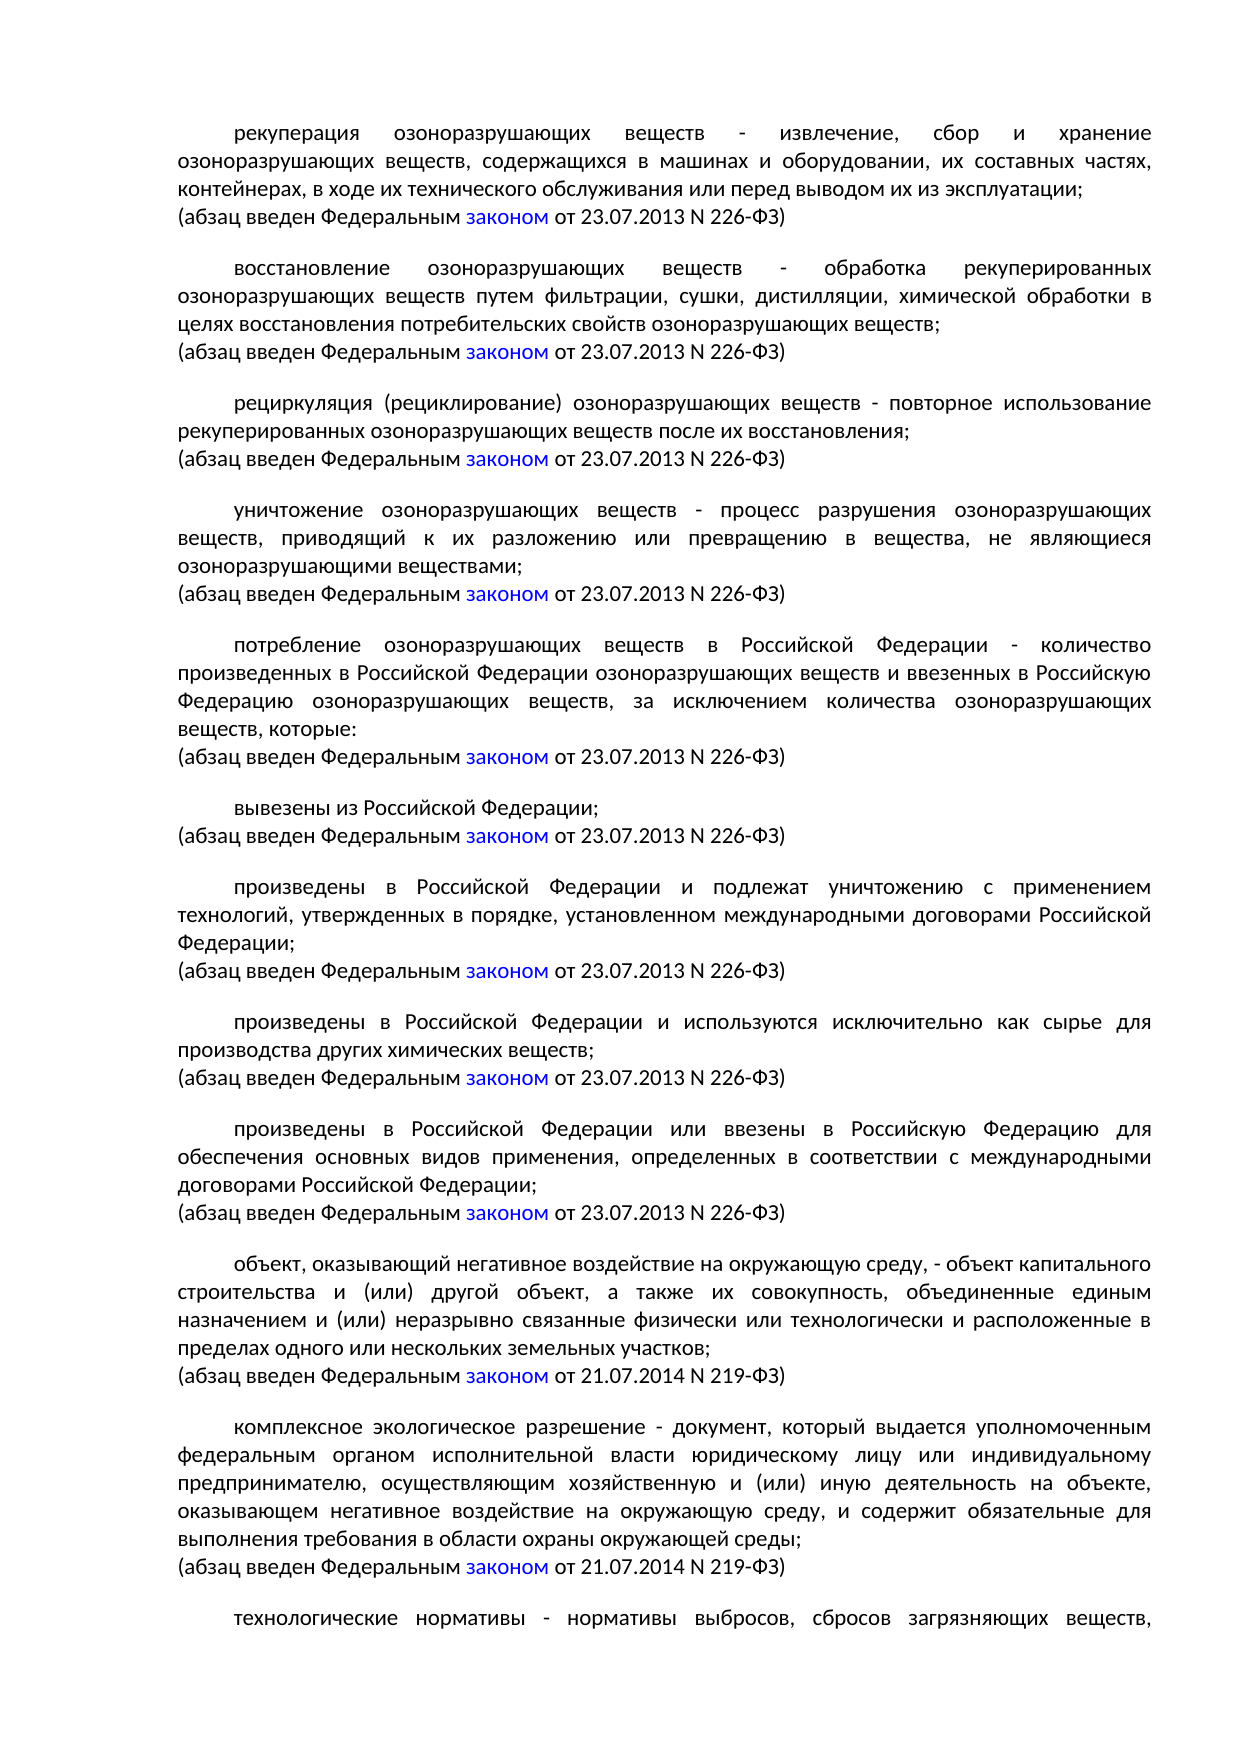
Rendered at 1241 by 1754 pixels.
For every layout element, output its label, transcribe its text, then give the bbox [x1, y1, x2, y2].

text (абзац введен Федеральным законом от 23.07.2013 N 226-ФЗ) [177, 579, 1152, 607]
text вывезены из Российской Федерации; [177, 793, 1152, 821]
text произведены в Российской Федерации или ввезены в Российскую Федерацию для обеспечения основных видов применения, определенных в соответствии с международными договорами Российской Федерации; [177, 1114, 1152, 1198]
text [177, 1603, 1152, 1631]
text (абзац введен Федеральным законом от 23.07.2013 N 226-ФЗ) [177, 202, 1152, 230]
text объект, оказывающий негативное воздействие на окружающую среду, - объект капитального строительства и (или) другой объект, а также их совокупность, объединенные единым назначением и (или) неразрывно связанные физически или технологически и расположенные в пределах одного или нескольких земельных участков; [177, 1249, 1152, 1361]
text произведены в Российской Федерации и используются исключительно как сырье для производства других химических веществ; [177, 1007, 1152, 1063]
text (абзац введен Федеральным законом от 23.07.2013 N 226-ФЗ) [177, 337, 1152, 365]
text (абзац введен Федеральным законом от 21.07.2014 N 219-ФЗ) [177, 1361, 1152, 1389]
text (абзац введен Федеральным законом от 23.07.2013 N 226-ФЗ) [177, 1198, 1152, 1226]
text (абзац введен Федеральным законом от 21.07.2014 N 219-ФЗ) [177, 1552, 1152, 1580]
text (абзац введен Федеральным законом от 23.07.2013 N 226-ФЗ) [177, 444, 1152, 472]
text (абзац введен Федеральным законом от 23.07.2013 N 226-ФЗ) [177, 1063, 1152, 1091]
text уничтожение озоноразрушающих веществ - процесс разрушения озоноразрушающих веществ, приводящий к их разложению или превращению в вещества, не являющиеся озоноразрушающими веществами; [177, 495, 1152, 579]
text рекуперация озоноразрушающих веществ - извлечение, сбор и хранение озоноразрушающих веществ, содержащихся в машинах и оборудовании, их составных частях, контейнерах, в ходе их технического обслуживания или перед выводом их из эксплуатации; [177, 118, 1152, 202]
text (абзац введен Федеральным законом от 23.07.2013 N 226-ФЗ) [177, 821, 1152, 849]
text (абзац введен Федеральным законом от 23.07.2013 N 226-ФЗ) [177, 742, 1152, 770]
text (абзац введен Федеральным законом от 23.07.2013 N 226-ФЗ) [177, 956, 1152, 984]
text произведены в Российской Федерации и подлежат уничтожению с применением технологий, утвержденных в порядке, установленном международными договорами Российской Федерации; [177, 872, 1152, 956]
text восстановление озоноразрушающих веществ - обработка рекуперированных озоноразрушающих веществ путем фильтрации, сушки, дистилляции, химической обработки в целях восстановления потребительских свойств озоноразрушающих веществ; [177, 253, 1152, 337]
text рециркуляция (рециклирование) озоноразрушающих веществ - повторное использование рекуперированных озоноразрушающих веществ после их восстановления; [177, 388, 1152, 444]
text потребление озоноразрушающих веществ в Российской Федерации - количество произведенных в Российской Федерации озоноразрушающих веществ и ввезенных в Российскую Федерацию озоноразрушающих веществ, за исключением количества озоноразрушающих веществ, которые: [177, 630, 1152, 742]
text комплексное экологическое разрешение - документ, который выдается уполномоченным федеральным органом исполнительной власти юридическому лицу или индивидуальному предпринимателю, осуществляющим хозяйственную и (или) иную деятельность на объекте, оказывающем негативное воздействие на окружающую среду, и содержит обязательные для выполнения требования в области охраны окружающей среды; [177, 1412, 1152, 1552]
